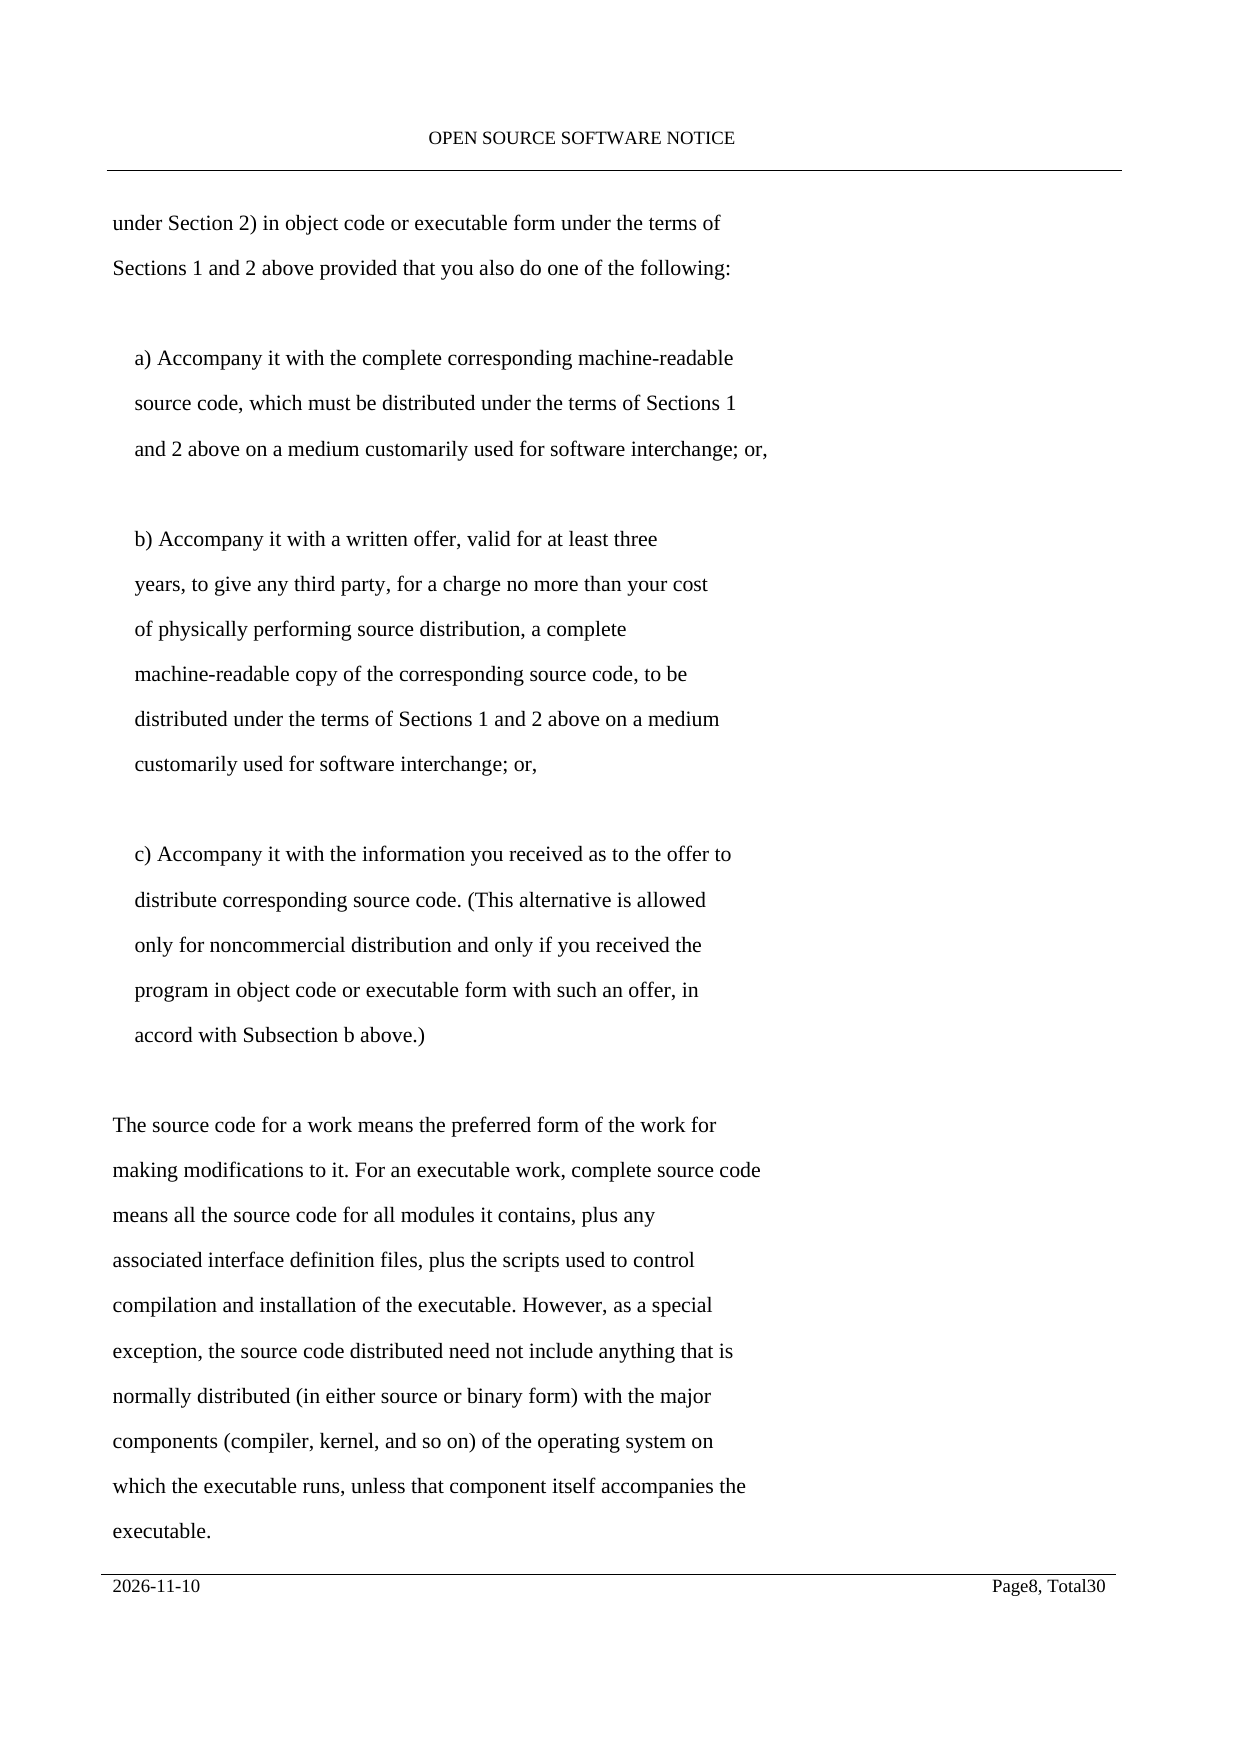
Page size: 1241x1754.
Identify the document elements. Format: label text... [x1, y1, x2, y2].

text accord with Subsection b above.) [112, 1018, 1128, 1051]
text components (compiler, kernel, and so on) of the operating system on [112, 1424, 1128, 1457]
text c) Accompany it with the information you received as to the offer to [112, 838, 1128, 870]
text only for noncommercial distribution and only if you received the [112, 928, 1128, 961]
text The source code for a work means the preferred form of the work for [112, 1108, 1128, 1141]
text and 2 above on a medium customarily used for software interchange; or, [112, 432, 1128, 464]
text which the executable runs, unless that component itself accompanies the [112, 1469, 1128, 1502]
text associated interface definition files, plus the scripts used to control [112, 1244, 1128, 1276]
text b) Accompany it with a written offer, valid for at least three [112, 522, 1128, 554]
text source code, which must be distributed under the terms of Sections 1 [112, 387, 1128, 419]
text Sections 1 and 2 above provided that you also do one of the following: [112, 251, 1128, 284]
text normally distributed (in either source or binary form) with the major [112, 1379, 1128, 1412]
text compilation and installation of the executable. However, as a special [112, 1289, 1128, 1321]
text making modifications to it. For an executable work, complete source code [112, 1153, 1128, 1186]
text customarily used for software interchange; or, [112, 748, 1128, 780]
text program in object code or executable form with such an offer, in [112, 973, 1128, 1006]
text distribute corresponding source code. (This alternative is allowed [112, 883, 1128, 915]
text exception, the source code distributed need not include anything that is [112, 1334, 1128, 1366]
text of physically performing source distribution, a complete [112, 612, 1128, 645]
text years, to give any third party, for a charge no more than your cost [112, 567, 1128, 600]
text under Section 2) in object code or executable form under the terms of [112, 206, 1128, 239]
text executable. [112, 1514, 1128, 1547]
text machine-readable copy of the corresponding source code, to be [112, 657, 1128, 690]
text means all the source code for all modules it contains, plus any [112, 1199, 1128, 1231]
text a) Accompany it with the complete corresponding machine-readable [112, 342, 1128, 374]
text distributed under the terms of Sections 1 and 2 above on a medium [112, 702, 1128, 735]
